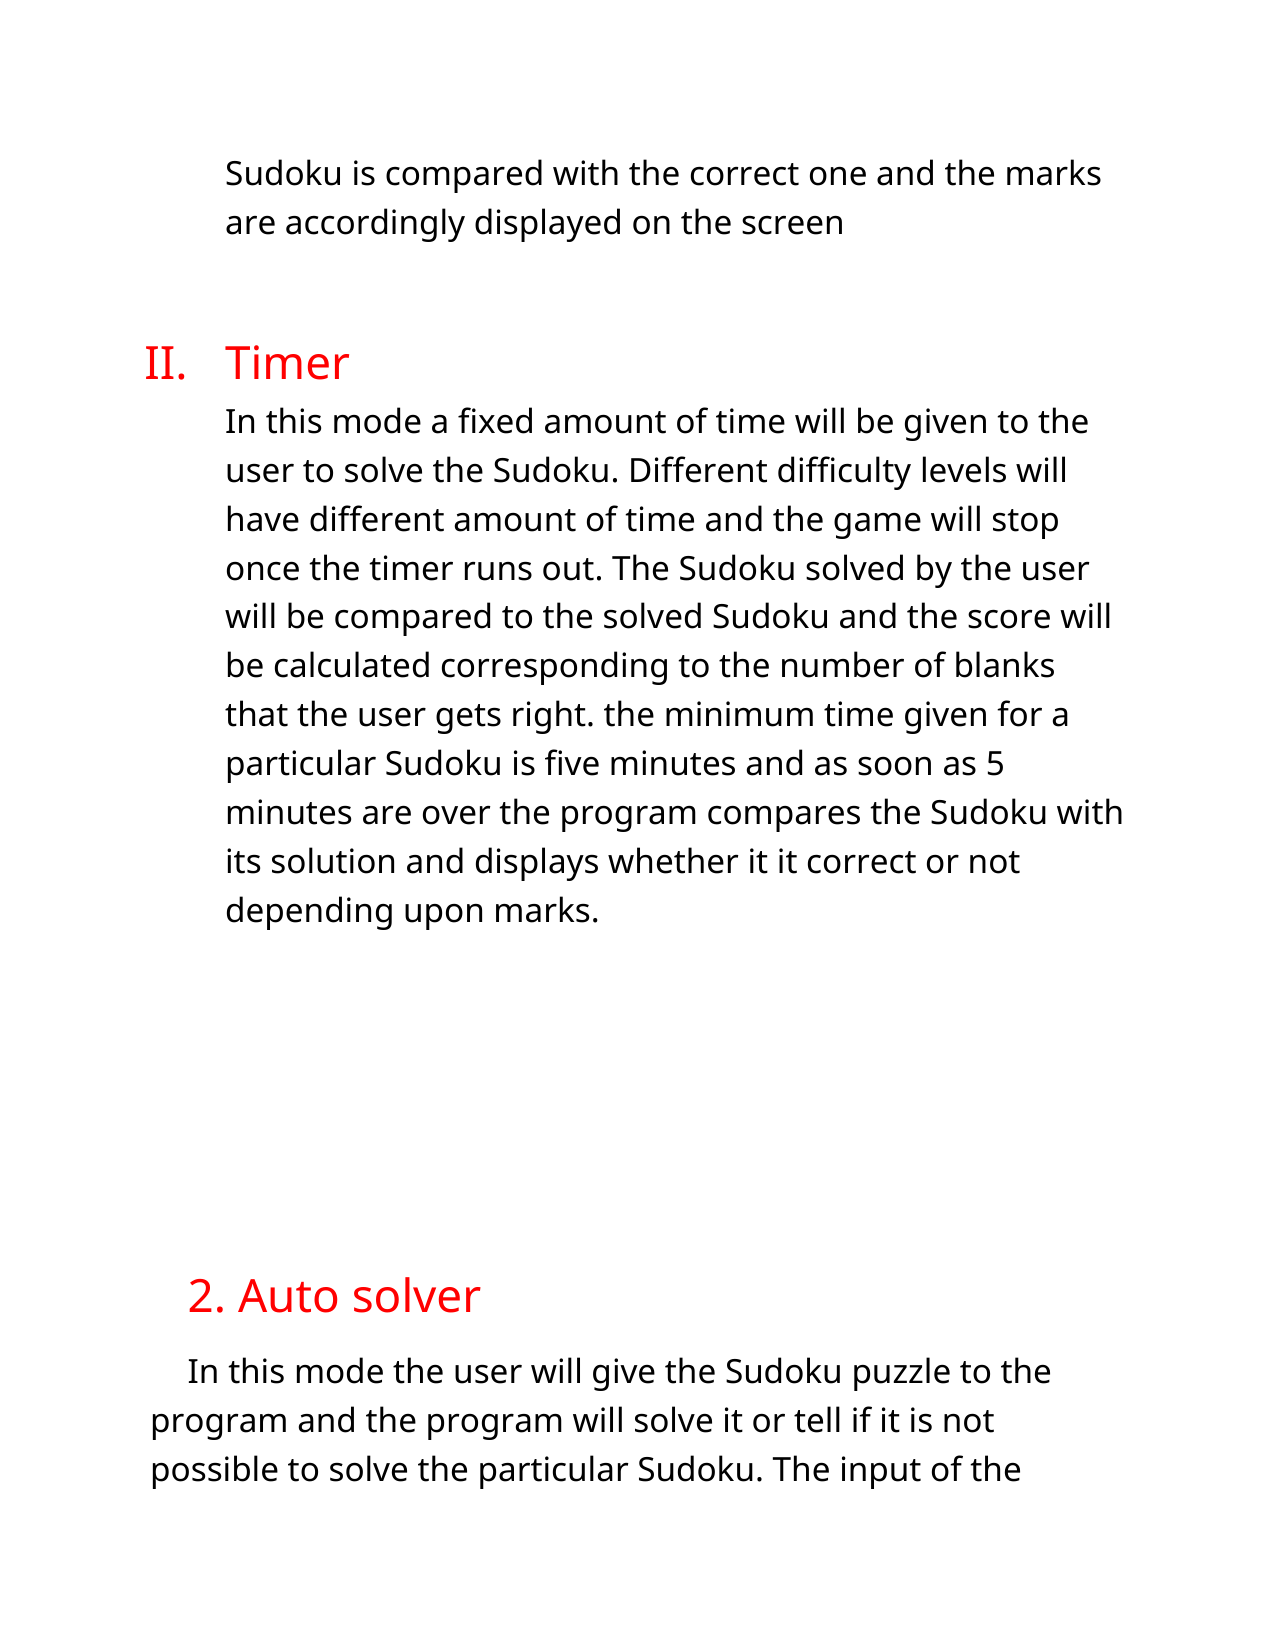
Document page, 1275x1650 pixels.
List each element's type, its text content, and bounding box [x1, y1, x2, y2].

text 2. Auto solver [150, 1263, 1125, 1326]
list In this mode a fixed amount of time will be given to the user to solve the Sudoku. Different difficulty levels will have different amount of time and the game will stop once the timer runs out. The Sudoku solved by the user will be compared to the solved Sudoku and the score will be calculated corresponding to the number of blanks that the user gets right. the minimum time given for a particular Sudoku is five minutes and as soon as 5 minutes are over the program compares the Sudoku with its solution and displays whether it it correct or not depending upon marks. [225, 397, 1125, 932]
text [150, 1347, 1125, 1491]
list Timer [187, 330, 1125, 393]
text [225, 150, 1125, 244]
